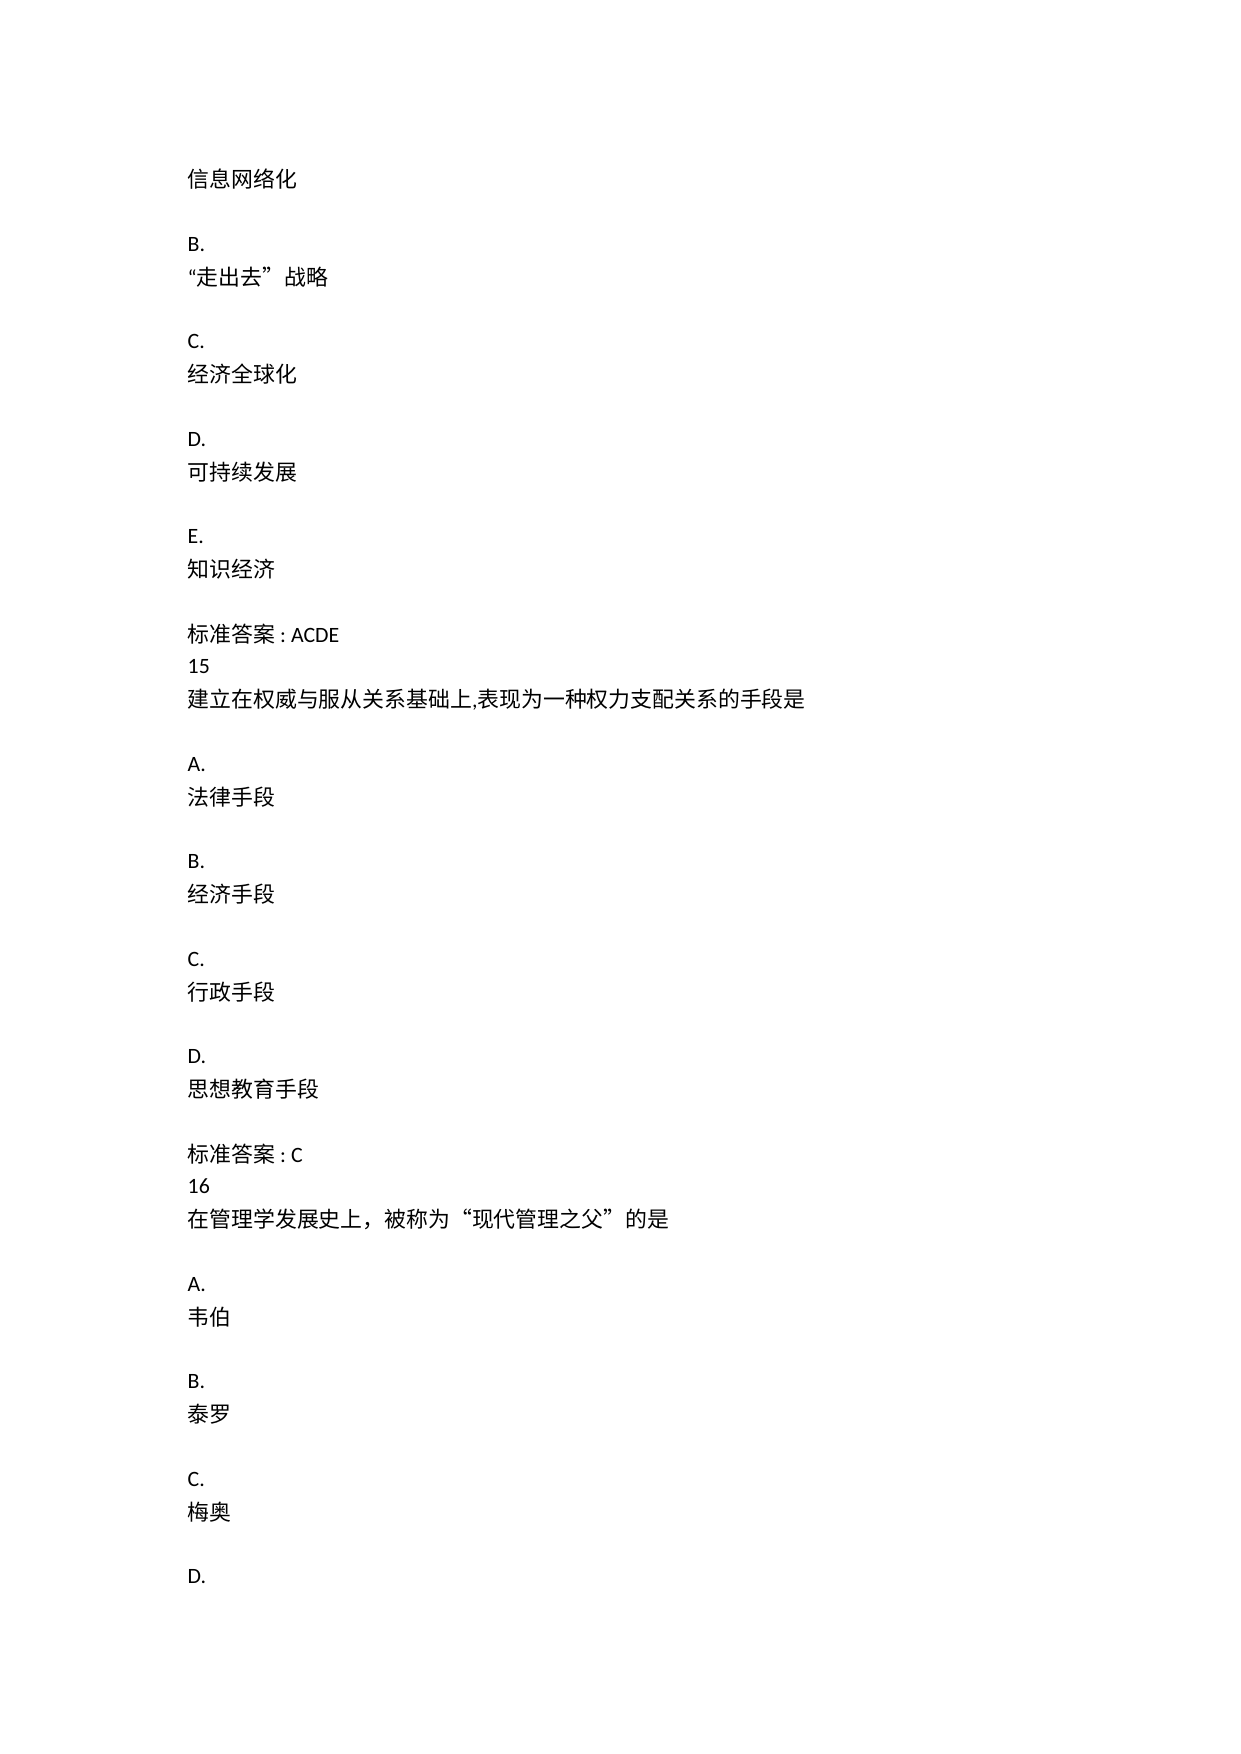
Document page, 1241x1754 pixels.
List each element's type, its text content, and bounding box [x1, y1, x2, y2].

text “走出去”战略 [187, 259, 1053, 292]
text 梅奥 [187, 1494, 1053, 1527]
text B. [187, 227, 1053, 259]
text 知识经济 [187, 552, 1053, 584]
text 信息网络化 [187, 162, 1053, 194]
text 行政手段 [187, 974, 1053, 1007]
text 标准答案 : C [187, 1137, 1053, 1169]
text 经济全球化 [187, 357, 1053, 389]
text 可持续发展 [187, 454, 1053, 487]
text D. [187, 422, 1053, 454]
text B. [187, 844, 1053, 877]
text 15 [187, 649, 1053, 682]
text D. [187, 1039, 1053, 1072]
text 16 [187, 1169, 1053, 1202]
text B. [187, 1364, 1053, 1397]
text 法律手段 [187, 779, 1053, 812]
text 建立在权威与服从关系基础上,表现为一种权力支配关系的手段是 [187, 682, 1053, 714]
text A. [187, 747, 1053, 779]
text 标准答案 : ACDE [187, 617, 1053, 649]
text 泰罗 [187, 1397, 1053, 1429]
text 思想教育手段 [187, 1072, 1053, 1104]
text C. [187, 324, 1053, 357]
text E. [187, 519, 1053, 552]
text 韦伯 [187, 1299, 1053, 1332]
text D. [187, 1559, 1053, 1592]
text 经济手段 [187, 877, 1053, 909]
text C. [187, 942, 1053, 974]
text C. [187, 1462, 1053, 1494]
text A. [187, 1267, 1053, 1299]
text 在管理学发展史上，被称为“现代管理之父”的是 [187, 1202, 1053, 1234]
